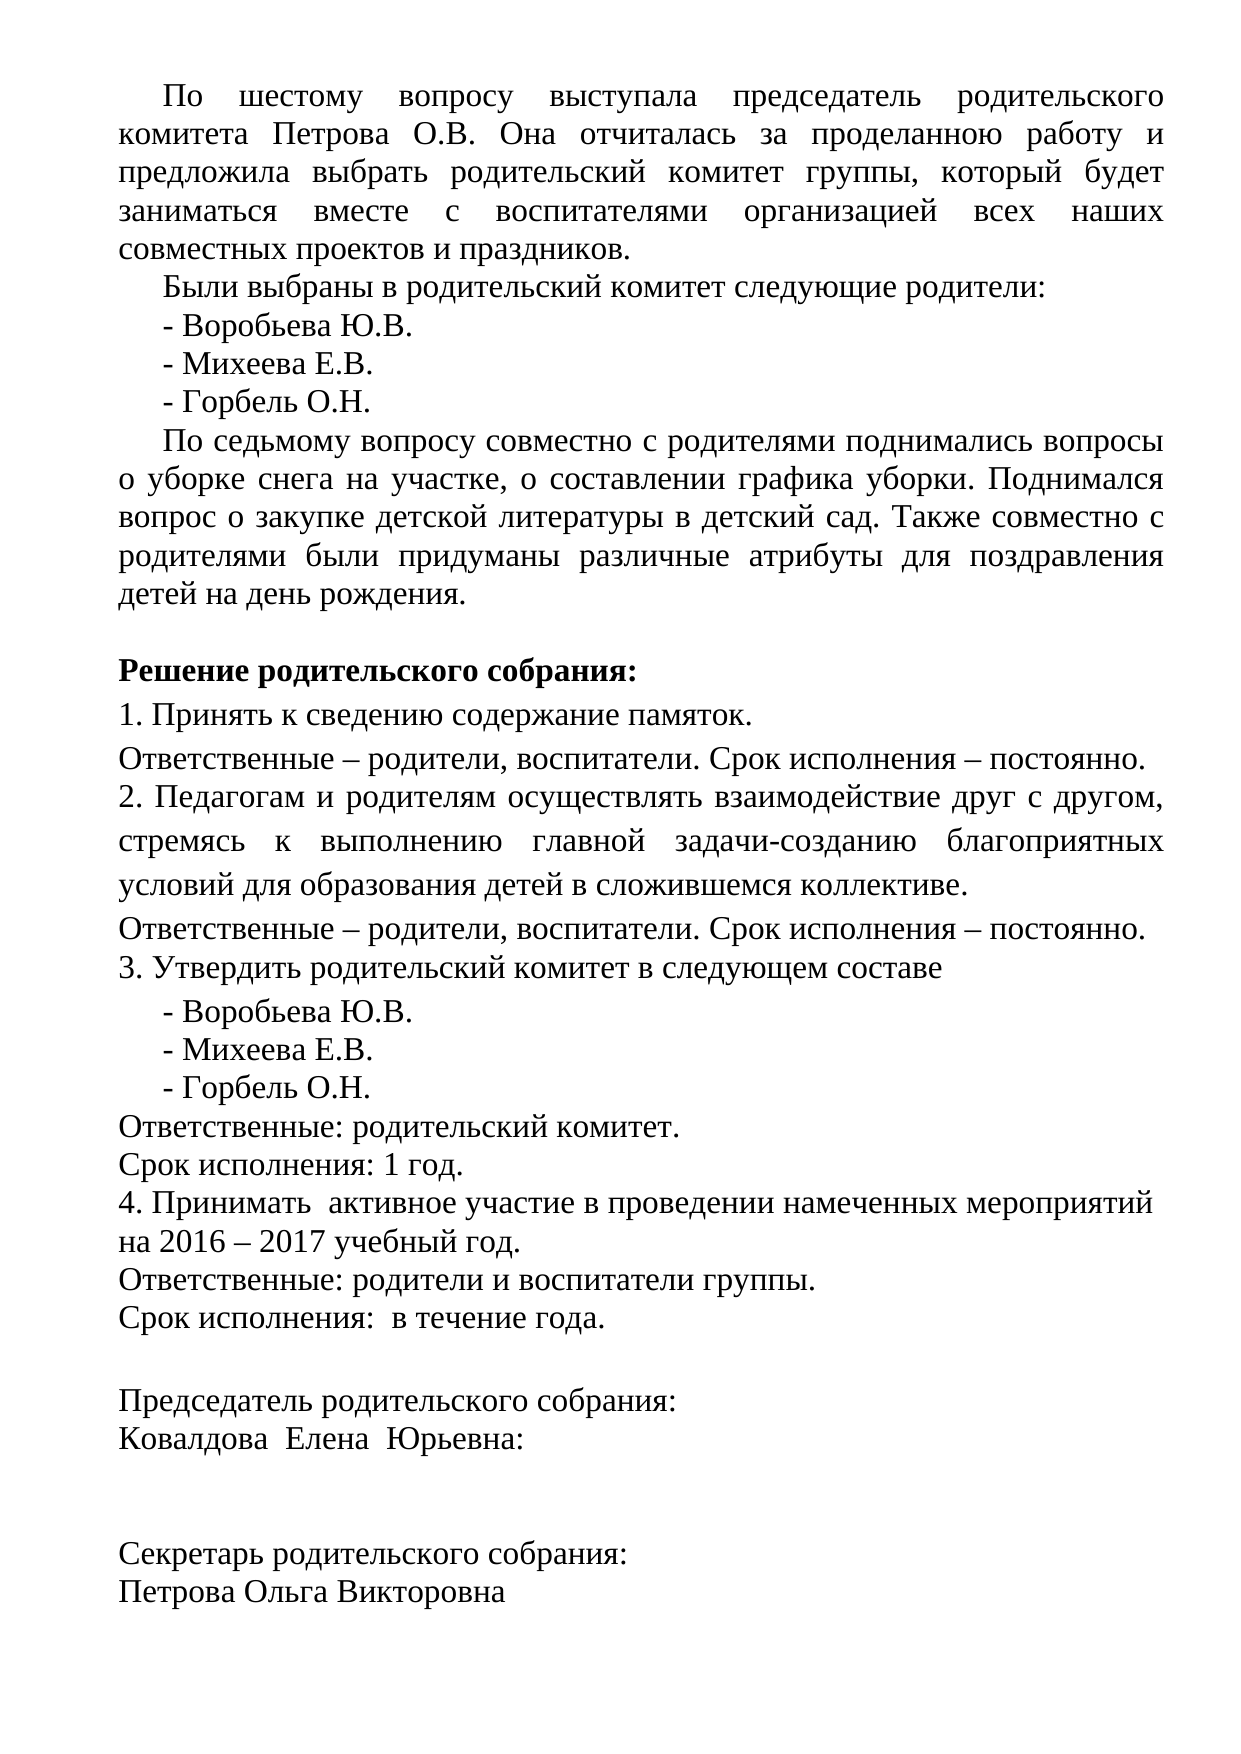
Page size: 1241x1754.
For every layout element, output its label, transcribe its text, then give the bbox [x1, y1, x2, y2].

list - Воробьева Ю.В. [118, 305, 1165, 343]
list - Михеева Е.В. [118, 1029, 1165, 1068]
list Ответственные: родительский комитет. [118, 1106, 1165, 1144]
text Срок исполнения: в течение года. [118, 1298, 1165, 1336]
list - Горбель О.Н. [118, 1068, 1165, 1106]
text По шестому вопросу выступала председатель родительского комитета Петрова О.В. Она отчиталась за проделанною работу и предложила выбрать родительский комитет группы, который будет заниматься вместе с воспитателями организацией всех наших совместных проектов и праздников. [118, 75, 1165, 267]
list Срок исполнения: 1 год. [118, 1144, 1165, 1183]
list По седьмому вопросу совместно с родителями поднимались вопросы о уборке снега на участке, о составлении графика уборки. Поднимался вопрос о закупке детской литературы в детский сад. Также совместно с родителями были придуманы различные атрибуты для поздравления детей на день рождения. [118, 420, 1165, 612]
text 4. Принимать активное участие в проведении намеченных мероприятий на 2016 – 2017 учебный год. [118, 1183, 1154, 1259]
list Ковалдова Елена Юрьевна: [118, 1418, 1165, 1457]
list Председатель родительского собрания: [118, 1380, 1165, 1418]
list - Михеева Е.В. [118, 343, 1165, 382]
text Ответственные: родители и воспитатели группы. [118, 1259, 1154, 1298]
text Решение родительского собрания: [118, 650, 1165, 688]
list - Воробьева Ю.В. [118, 991, 1165, 1029]
text 2. Педагогам и родителям осуществлять взаимодействие друг с другом, стремясь к выполнению главной задачи-созданию благоприятных условий для образования детей в сложившемся коллективе. [118, 776, 1165, 903]
text Ответственные – родители, воспитатели. Срок исполнения – постоянно. [118, 738, 1165, 776]
list Секретарь родительского собрания: [118, 1533, 1165, 1572]
list - Горбель О.Н. [118, 382, 1165, 420]
text Ответственные – родители, воспитатели. Срок исполнения – постоянно. [118, 909, 1165, 947]
text 3. Утвердить родительский комитет в следующем составе [118, 947, 1165, 985]
text 1. Принять к сведению содержание памяток. [118, 694, 1165, 732]
list Были выбраны в родительский комитет следующие родители: [118, 267, 1165, 305]
list Петрова Ольга Викторовна [118, 1572, 1165, 1610]
